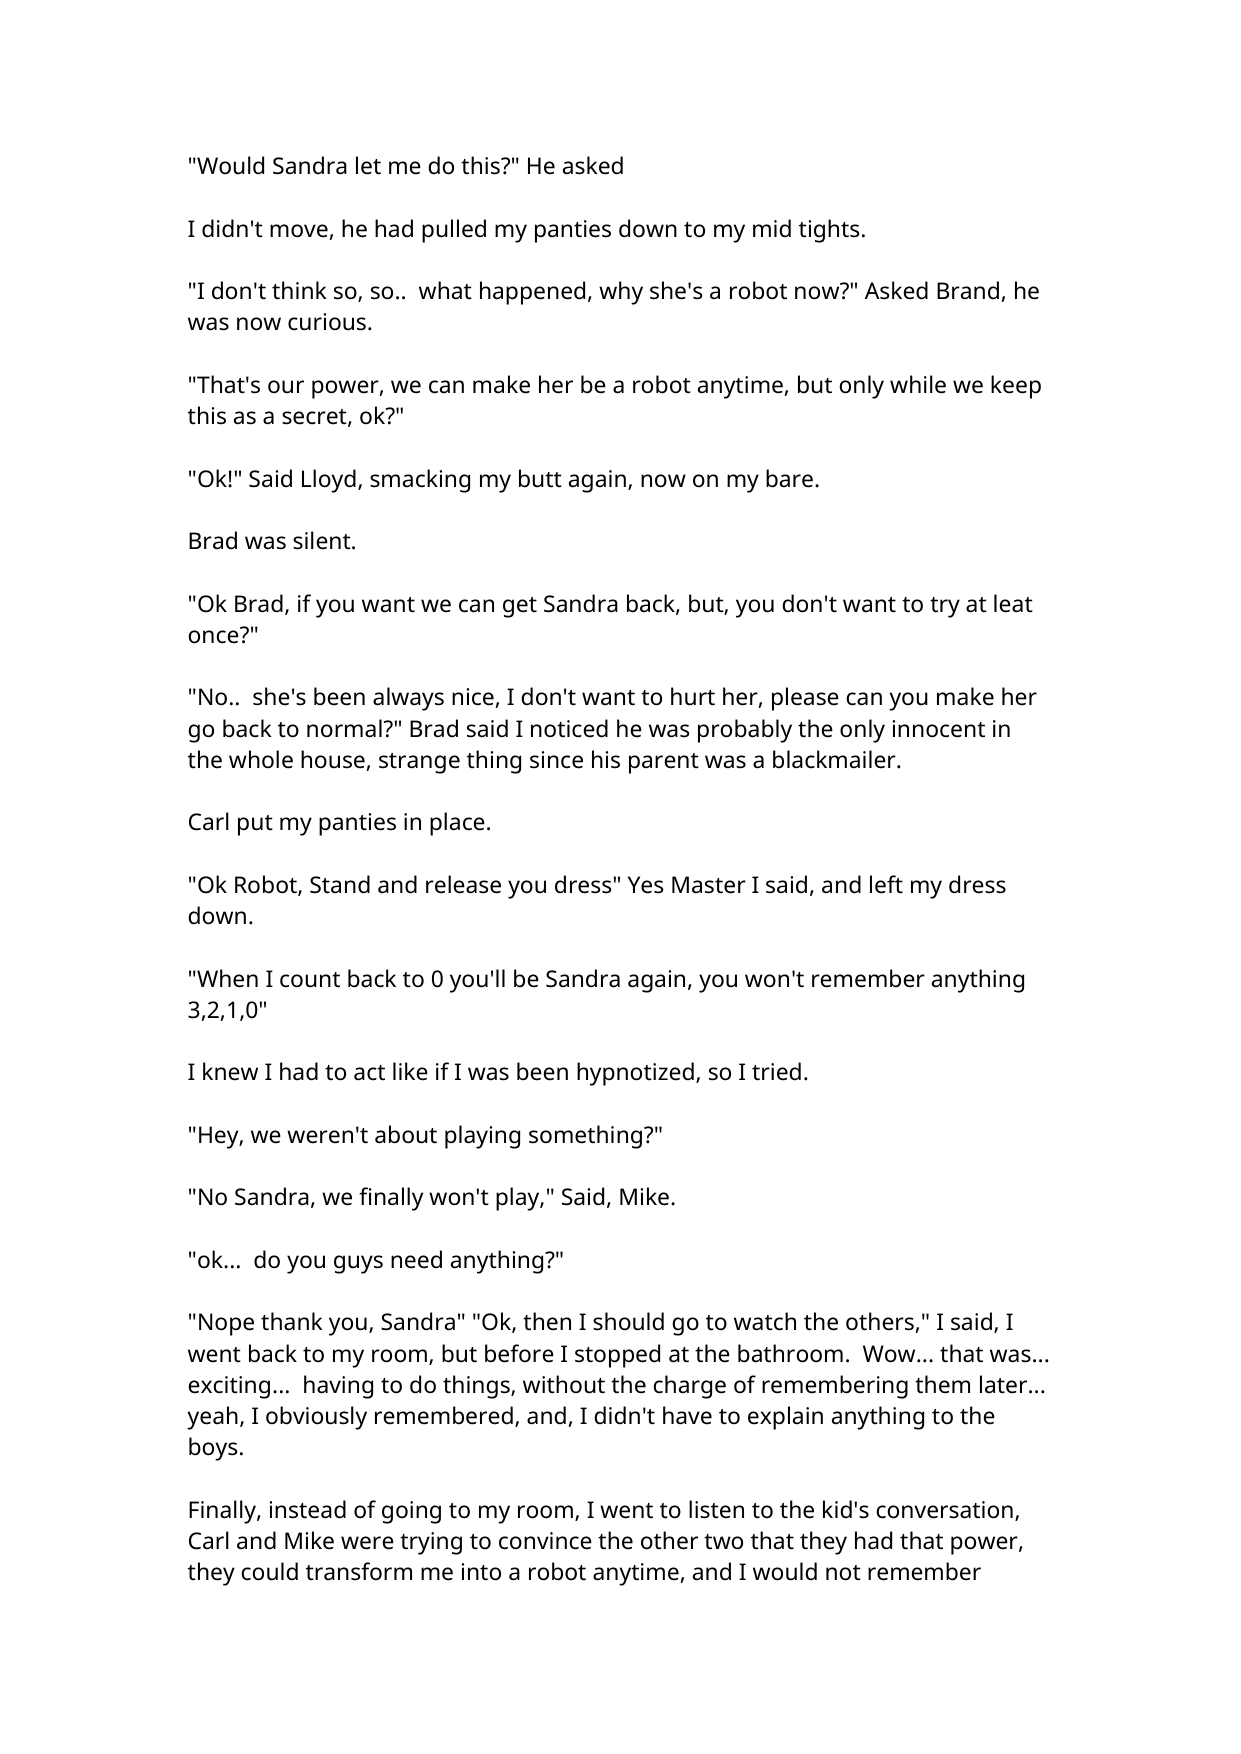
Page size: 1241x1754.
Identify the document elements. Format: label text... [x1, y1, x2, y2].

text "No.. she's been always nice, I don't want to hurt her, please can you make her go back to normal?" Brad said I noticed he was probably the only innocent in the whole house, strange thing since his parent was a blackmailer. [187, 681, 1053, 775]
text "Would Sandra let me do this?" He asked [187, 150, 1053, 181]
text Brad was silent. [187, 525, 1053, 556]
text "Ok Robot, Stand and release you dress" Yes Master I said, and left my dress down. [187, 869, 1053, 931]
text "That's our power, we can make her be a robot anytime, but only while we keep this as a secret, ok?" [187, 369, 1053, 431]
text Carl put my panties in place. [187, 806, 1053, 837]
text "When I count back to 0 you'll be Sandra again, you won't remember anything 3,2,1,0" [187, 962, 1053, 1025]
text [187, 1494, 1053, 1587]
text "Hey, we weren't about playing something?" [187, 1119, 1053, 1150]
text "Nope thank you, Sandra" "Ok, then I should go to watch the others," I said, I went back to my room, but before I stopped at the bathroom. Wow... that was... exciting... having to do things, without the charge of remembering them later... yeah, I obviously remembered, and, I didn't have to explain anything to the boys. [187, 1306, 1053, 1462]
text "Ok!" Said Lloyd, smacking my butt again, now on my bare. [187, 462, 1053, 494]
text "No Sandra, we finally won't play," Said, Mike. [187, 1181, 1053, 1212]
text "Ok Brad, if you want we can get Sandra back, but, you don't want to try at leat once?" [187, 587, 1053, 650]
text "I don't think so, so.. what happened, why she's a robot now?" Asked Brand, he was now curious. [187, 275, 1053, 337]
text "ok... do you guys need anything?" [187, 1244, 1053, 1275]
text I didn't move, he had pulled my panties down to my mid tights. [187, 212, 1053, 244]
text I knew I had to act like if I was been hypnotized, so I tried. [187, 1056, 1053, 1087]
